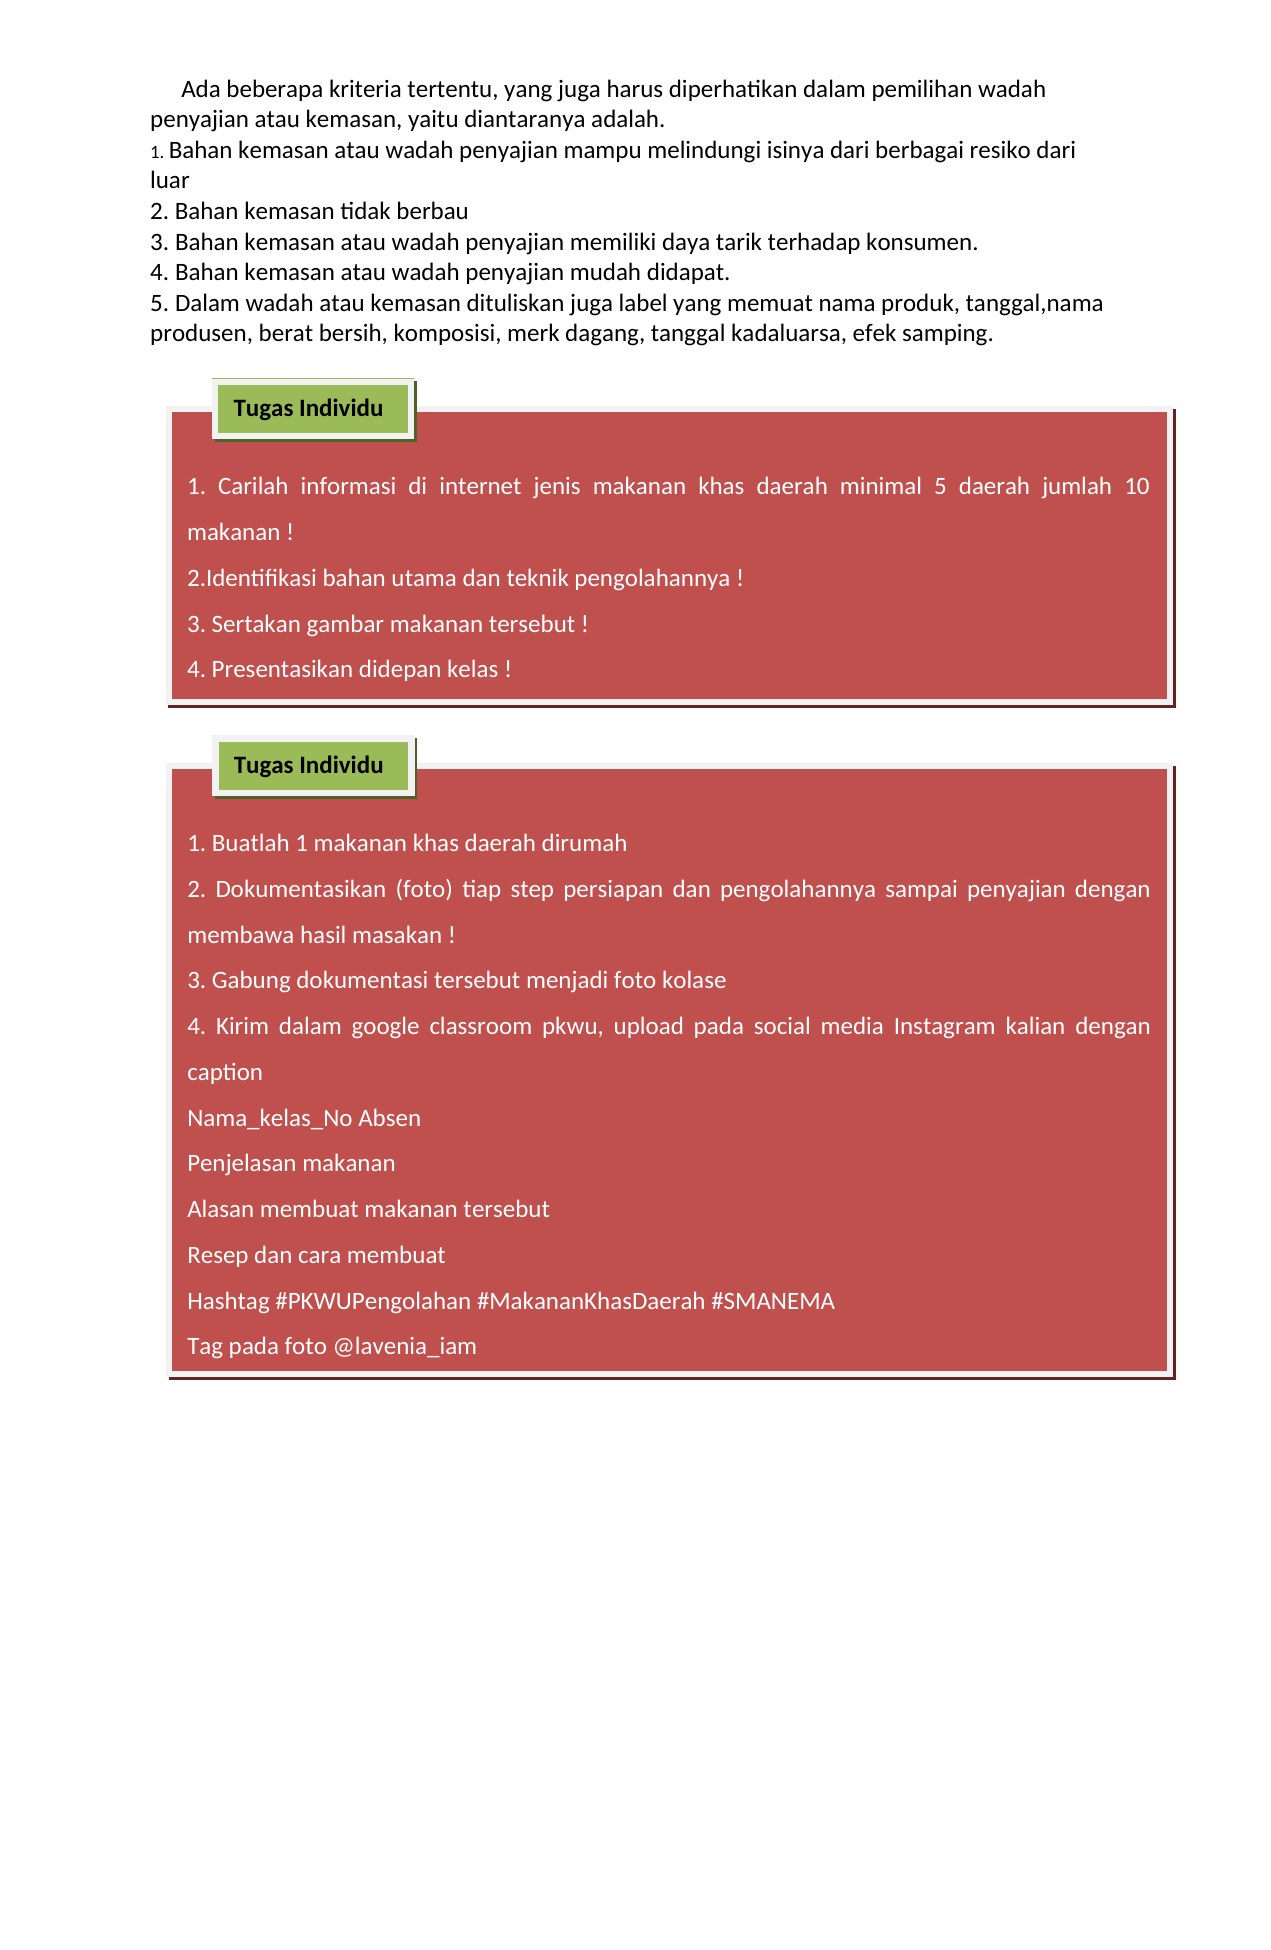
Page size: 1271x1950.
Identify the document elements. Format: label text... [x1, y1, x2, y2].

text 5. Dalam wadah atau kemasan dituliskan juga label yang memuat nama produk, tanggal,nama produsen, berat bersih, komposisi, merk dagang, tanggal kadaluarsa, efek samping. [150, 287, 1122, 348]
text Ada beberapa kriteria tertentu, yang juga harus diperhatikan dalam pemilihan wadah penyajian atau kemasan, yaitu diantaranya adalah. [150, 73, 1122, 134]
text 2. Bahan kemasan tidak berbau [150, 195, 1122, 226]
text 3. Bahan kemasan atau wadah penyajian memiliki daya tarik terhadap konsumen. [150, 226, 1122, 256]
text 4. Bahan kemasan atau wadah penyajian mudah didapat. [150, 256, 1122, 287]
text 1. Bahan kemasan atau wadah penyajian mampu melindungi isinya dari berbagai resiko dari luar [150, 134, 1122, 195]
